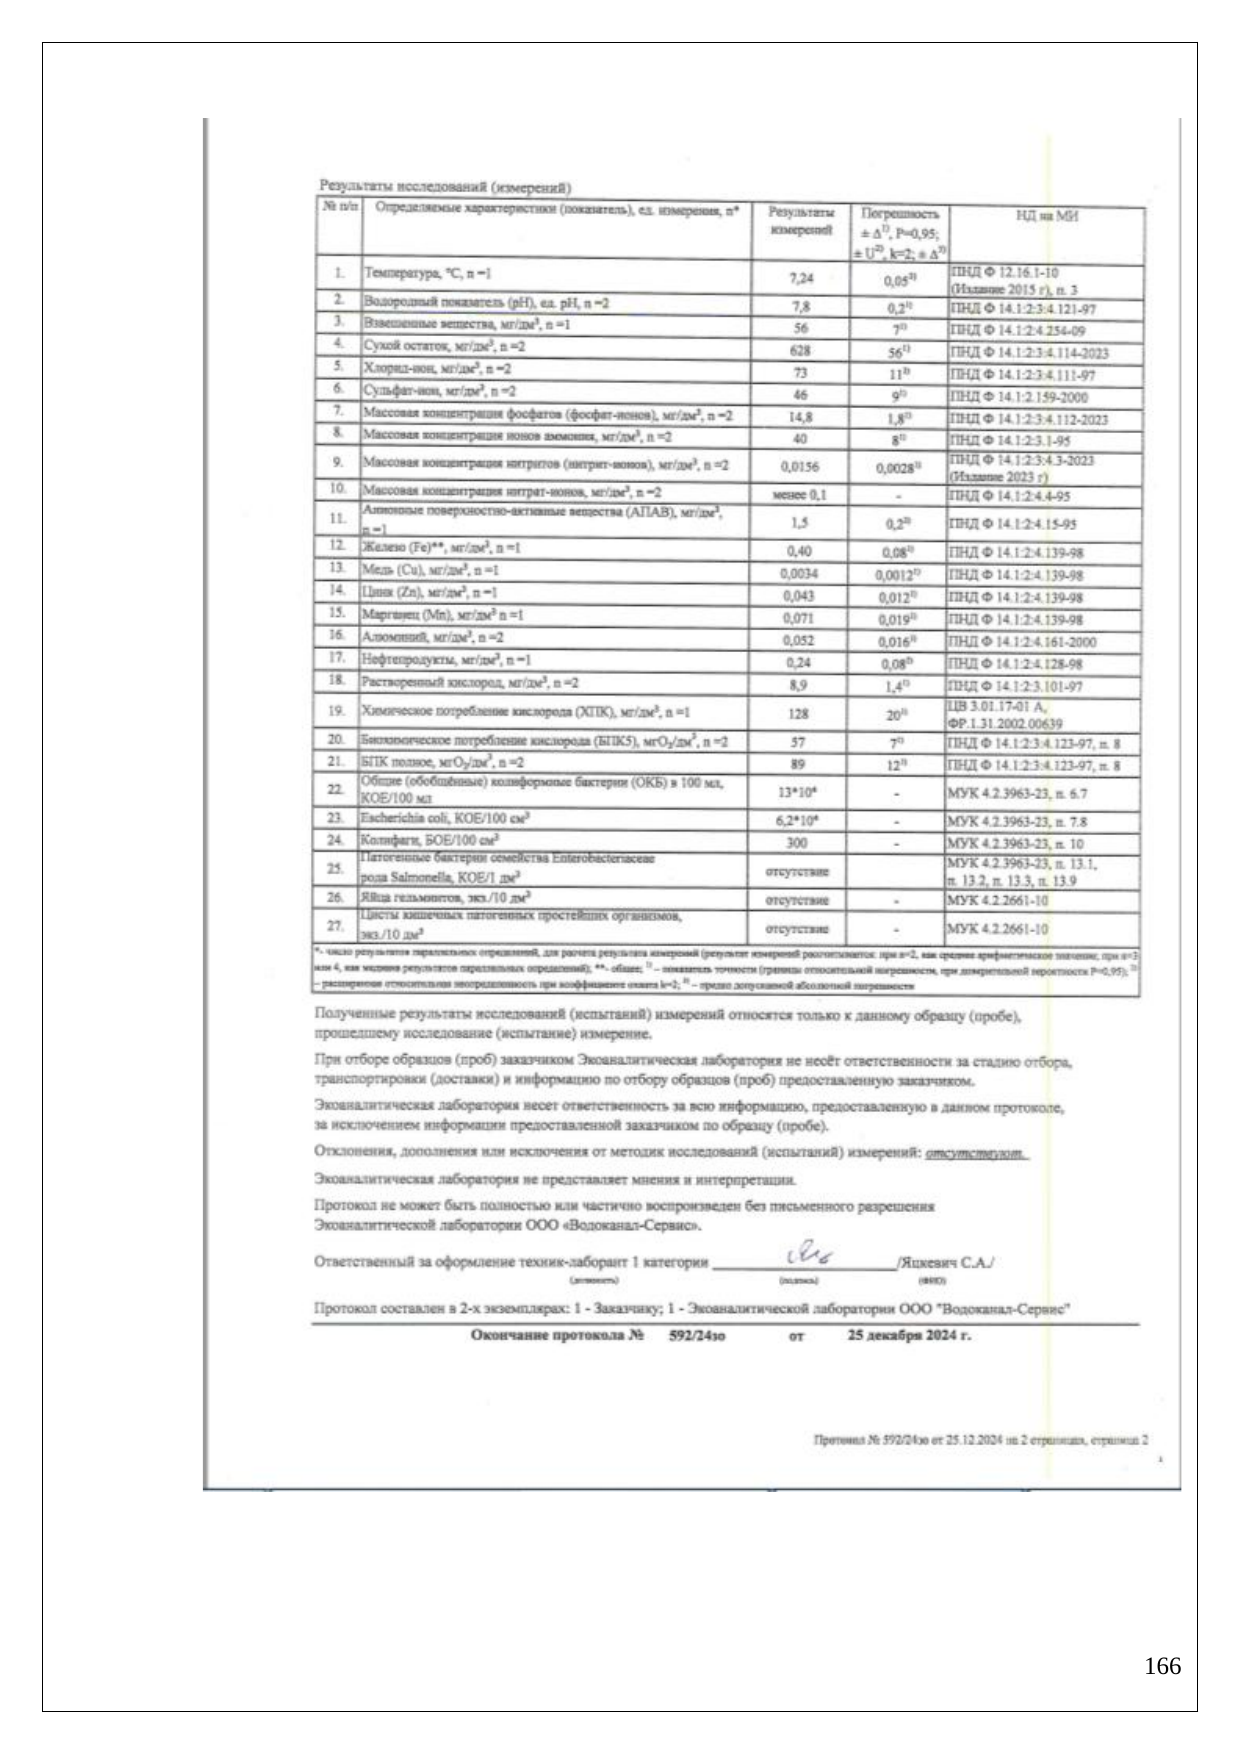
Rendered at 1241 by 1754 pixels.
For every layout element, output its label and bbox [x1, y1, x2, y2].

picture [202, 118, 1182, 1492]
